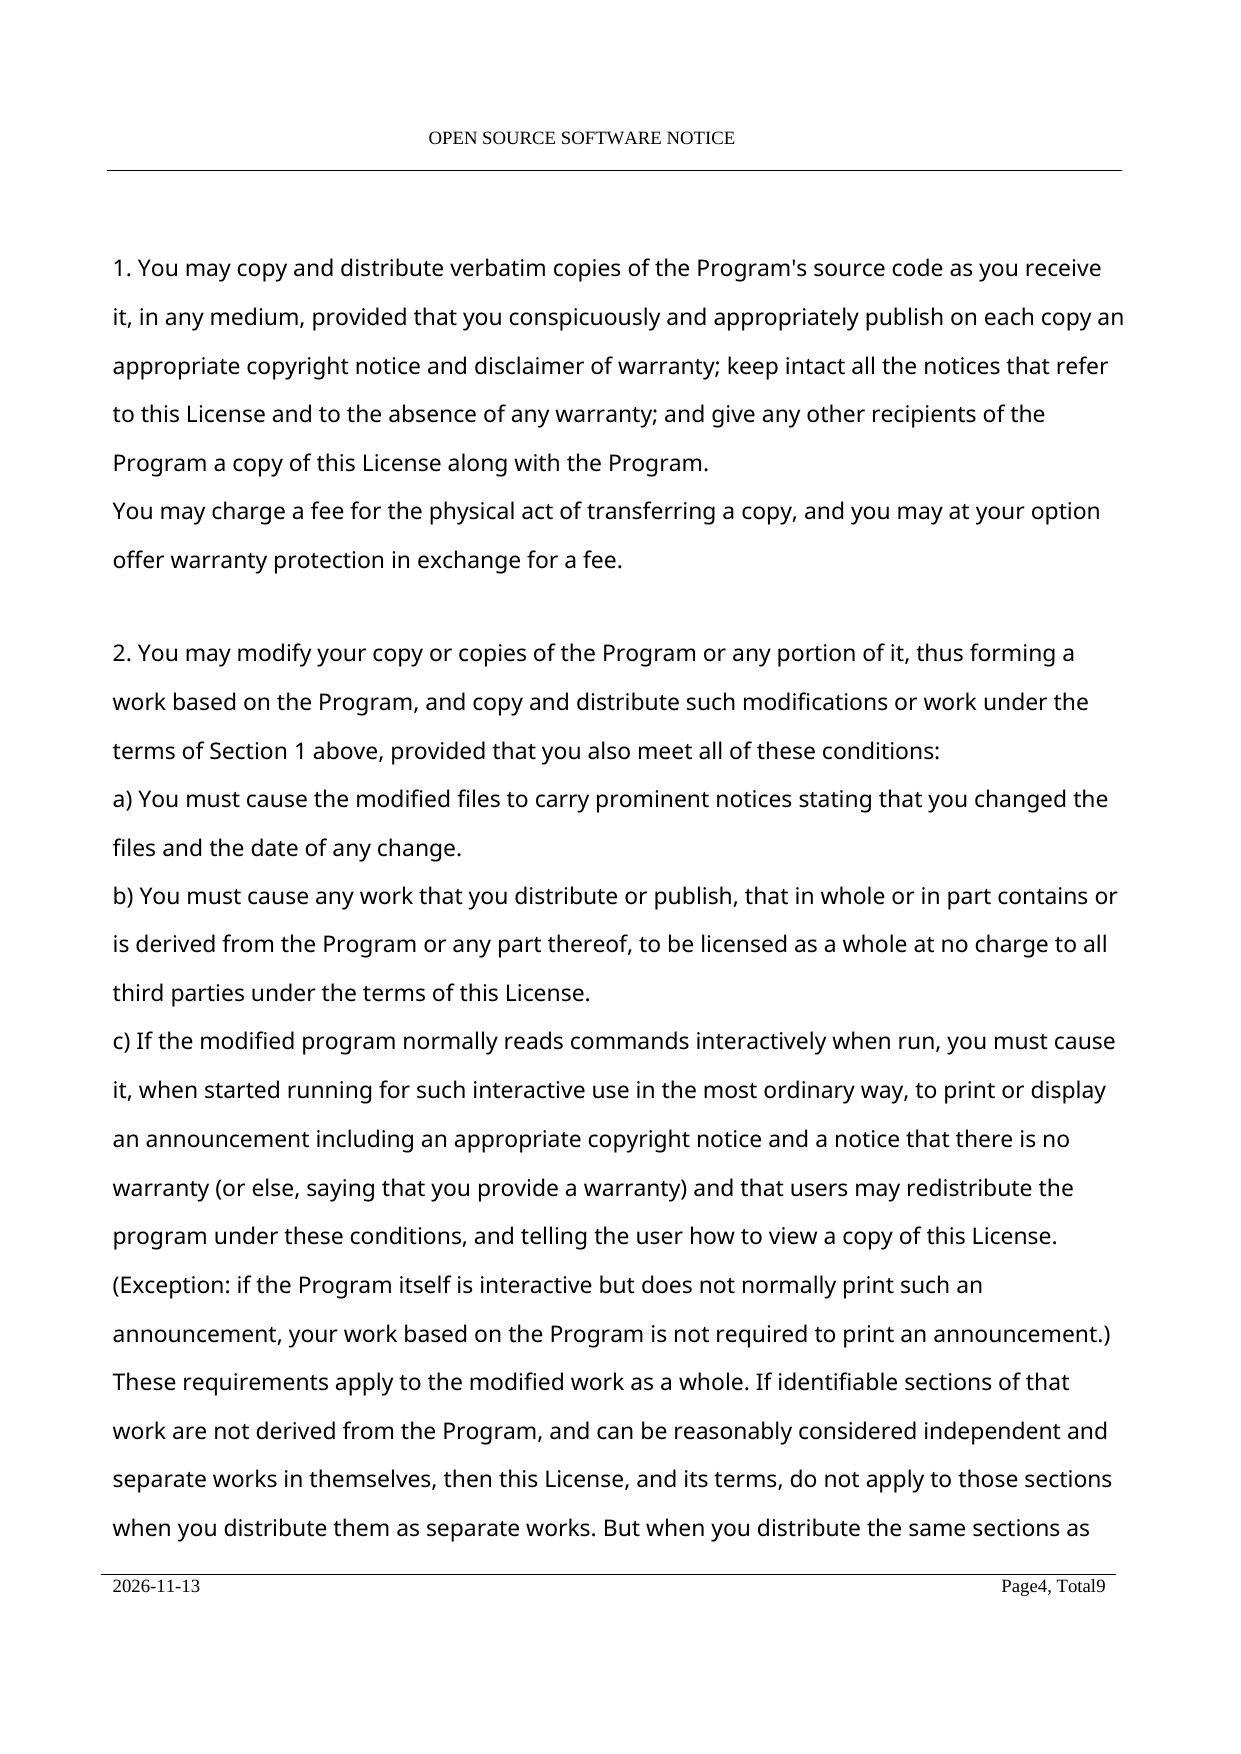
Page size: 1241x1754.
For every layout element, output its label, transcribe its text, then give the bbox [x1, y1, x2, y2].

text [112, 1365, 1128, 1544]
text b) You must cause any work that you distribute or publish, that in whole or in part contains or is derived from the Program or any part thereof, to be licensed as a whole at no charge to all third parties under the terms of this License. [112, 879, 1128, 1009]
text You may charge a fee for the physical act of transferring a copy, and you may at your option offer warranty protection in exchange for a fee. [112, 494, 1128, 576]
text a) You must cause the modified files to carry prominent notices stating that you changed the files and the date of any change. [112, 782, 1128, 863]
text c) If the modified program normally reads commands interactively when run, you must cause it, when started running for such interactive use in the most ordinary way, to print or display an announcement including an appropriate copyright notice and a notice that there is no warranty (or else, saying that you provide a warranty) and that users may redistribute the program under these conditions, and telling the user how to view a copy of this License. (Exception: if the Program itself is interactive but does not normally print such an announcement, your work based on the Program is not required to print an announcement.) [112, 1025, 1128, 1350]
text 1. You may copy and distribute verbatim copies of the Program's source code as you receive it, in any medium, provided that you conspicuously and appropriately publish on each copy an appropriate copyright notice and disclaimer of warranty; keep intact all the notices that refer to this License and to the absence of any warranty; and give any other recipients of the Program a copy of this License along with the Program. [112, 251, 1128, 479]
text 2. You may modify your copy or copies of the Program or any portion of it, thus forming a work based on the Program, and copy and distribute such modifications or work under the terms of Section 1 above, provided that you also meet all of these conditions: [112, 637, 1128, 767]
